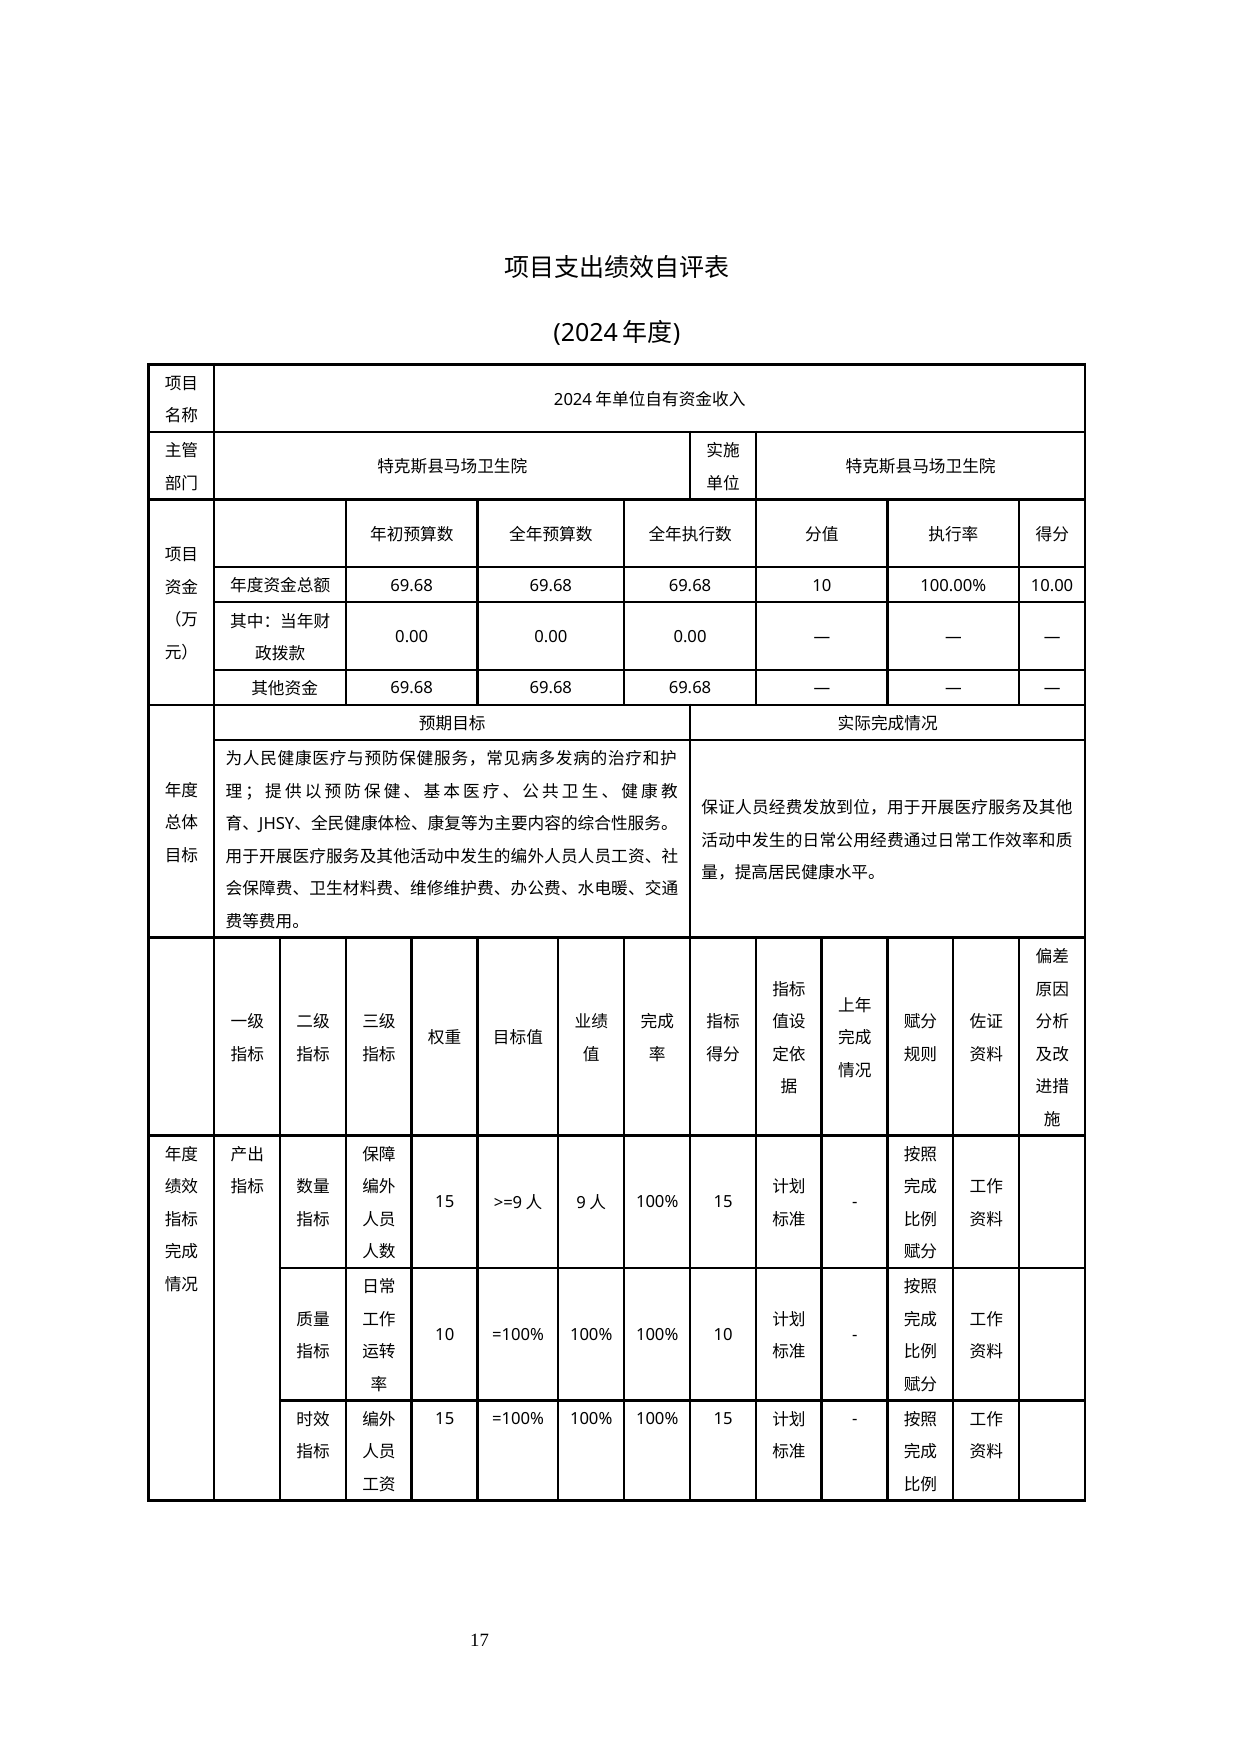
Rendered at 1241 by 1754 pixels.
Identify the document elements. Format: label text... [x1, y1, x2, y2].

table_cell 计划标准 [757, 1137, 820, 1266]
table_cell 保障编外人员人数 [347, 1137, 410, 1266]
table_cell 质量指标 [281, 1269, 345, 1399]
table_cell 日常工作运转率 [347, 1269, 410, 1399]
table_cell 100% [559, 1402, 623, 1499]
table_cell - [823, 1137, 886, 1266]
table_cell 完成率 [625, 939, 689, 1134]
table_header 项目支出绩效自评表 [148, 233, 1085, 298]
table_cell =100% [479, 1269, 557, 1399]
table_cell — [757, 603, 886, 668]
table_cell 69.68 [479, 671, 623, 703]
table_cell 69.68 [625, 671, 755, 703]
table_cell 100% [625, 1137, 689, 1266]
table_cell 权重 [413, 939, 476, 1134]
table_cell 特克斯县马场卫生院 [215, 433, 689, 498]
table_cell 指标得分 [691, 939, 755, 1134]
table_cell 69.68 [347, 671, 476, 703]
table_cell 计划标准 [757, 1402, 820, 1499]
table_cell 年初预算数 [347, 501, 476, 566]
table_cell 其中：当年财政拨款 [215, 603, 345, 668]
table_cell 佐证资料 [954, 939, 1018, 1134]
table_cell 项目资金（万元） [150, 501, 213, 703]
table_cell 特克斯县马场卫生院 [757, 433, 1084, 498]
table_cell 10 [413, 1269, 476, 1399]
table_cell 偏差原因分析及改进措施 [1020, 939, 1084, 1134]
table_cell 上年完成情况 [823, 939, 886, 1134]
table_cell [1020, 1137, 1084, 1266]
table_cell 100.00% [889, 568, 1018, 601]
table_cell 预期目标 [215, 706, 689, 739]
table_cell (2024年度) [148, 298, 1085, 363]
table_cell 100% [559, 1269, 623, 1399]
table_cell - [823, 1269, 886, 1399]
table_cell 10 [691, 1269, 755, 1399]
table_cell — [889, 671, 1018, 703]
table_cell 时效指标 [281, 1402, 345, 1499]
table_cell 为人民健康医疗与预防保健服务，常见病多发病的治疗和护理；提供以预防保健、基本医疗、公共卫生、健康教育、JHSY、全民健康体检、康复等为主要内容的综合性服务。 用于开展医疗服务及其他活动中发生的编外人员人员工资、社会保障费、卫生材料费、维修维护费、办公费、水电暖、交通费等费用。 [215, 741, 689, 936]
table_cell 实施单位 [691, 433, 755, 498]
table_cell 计划标准 [757, 1269, 820, 1399]
table_cell 按照完成比例赋分 [889, 1402, 952, 1499]
table_cell 得分 [1020, 501, 1084, 566]
table_cell 100% [625, 1402, 689, 1499]
table_cell — [757, 671, 886, 703]
table_cell 保证人员经费发放到位，用于开展医疗服务及其他活动中发生的日常公用经费通过日常工作效率和质量，提高居民健康水平。 [691, 741, 1084, 936]
table_cell — [1020, 671, 1084, 703]
table_cell 产出指标 [215, 1137, 279, 1499]
table_cell 工作资料 [954, 1402, 1018, 1499]
table_cell 三级指标 [347, 939, 410, 1134]
table_cell 赋分规则 [889, 939, 952, 1134]
table_cell 年度资金总额 [215, 568, 345, 601]
table_cell - [823, 1402, 886, 1499]
table_cell 15 [691, 1402, 755, 1499]
table_cell 二级指标 [281, 939, 345, 1134]
table_cell 按照完成比例赋分 [889, 1137, 952, 1266]
table_cell 2024年单位自有资金收入 [215, 366, 1084, 431]
table_cell [215, 501, 345, 566]
table_cell 一级指标 [215, 939, 279, 1134]
table_cell 按照完成比例赋分 [889, 1269, 952, 1399]
table_cell — [889, 603, 1018, 668]
table_cell 15 [413, 1137, 476, 1266]
table_cell 100% [625, 1269, 689, 1399]
table_cell 分值 [757, 501, 886, 566]
table_cell =100% [479, 1402, 557, 1499]
table_cell 年度总体目标 [150, 706, 213, 936]
table_cell [1020, 1269, 1084, 1399]
table_cell >=9人 [479, 1137, 557, 1266]
table_cell — [1020, 603, 1084, 668]
table_cell 69.68 [479, 568, 623, 601]
table_cell 69.68 [347, 568, 476, 601]
table_cell 15 [691, 1137, 755, 1266]
table_cell 年度绩效指标完成情况 [150, 1137, 213, 1499]
table_cell 工作资料 [954, 1269, 1018, 1399]
table_cell 9人 [559, 1137, 623, 1266]
table_cell 指标值设定依据 [757, 939, 820, 1134]
table_cell 69.68 [625, 568, 755, 601]
table_cell 其他资金 [215, 671, 345, 703]
table_cell 全年预算数 [479, 501, 623, 566]
table_cell 工作资料 [954, 1137, 1018, 1266]
table_cell 主管部门 [150, 433, 213, 498]
table_cell 目标值 [479, 939, 557, 1134]
table_cell 业绩值 [559, 939, 623, 1134]
table_cell 执行率 [889, 501, 1018, 566]
table_cell [150, 939, 213, 1134]
table_cell 项目名称 [150, 366, 213, 431]
table_cell 0.00 [479, 603, 623, 668]
table_cell 0.00 [625, 603, 755, 668]
table_cell 编外人员工资发放及时率 [347, 1402, 410, 1499]
table_cell [1020, 1402, 1084, 1499]
table_cell 15 [413, 1402, 476, 1499]
table_cell 10.00 [1020, 568, 1084, 601]
table_cell 0.00 [347, 603, 476, 668]
table_cell 数量指标 [281, 1137, 345, 1266]
table_cell 全年执行数 [625, 501, 755, 566]
table_cell 10 [757, 568, 886, 601]
table_cell 实际完成情况 [691, 706, 1084, 739]
